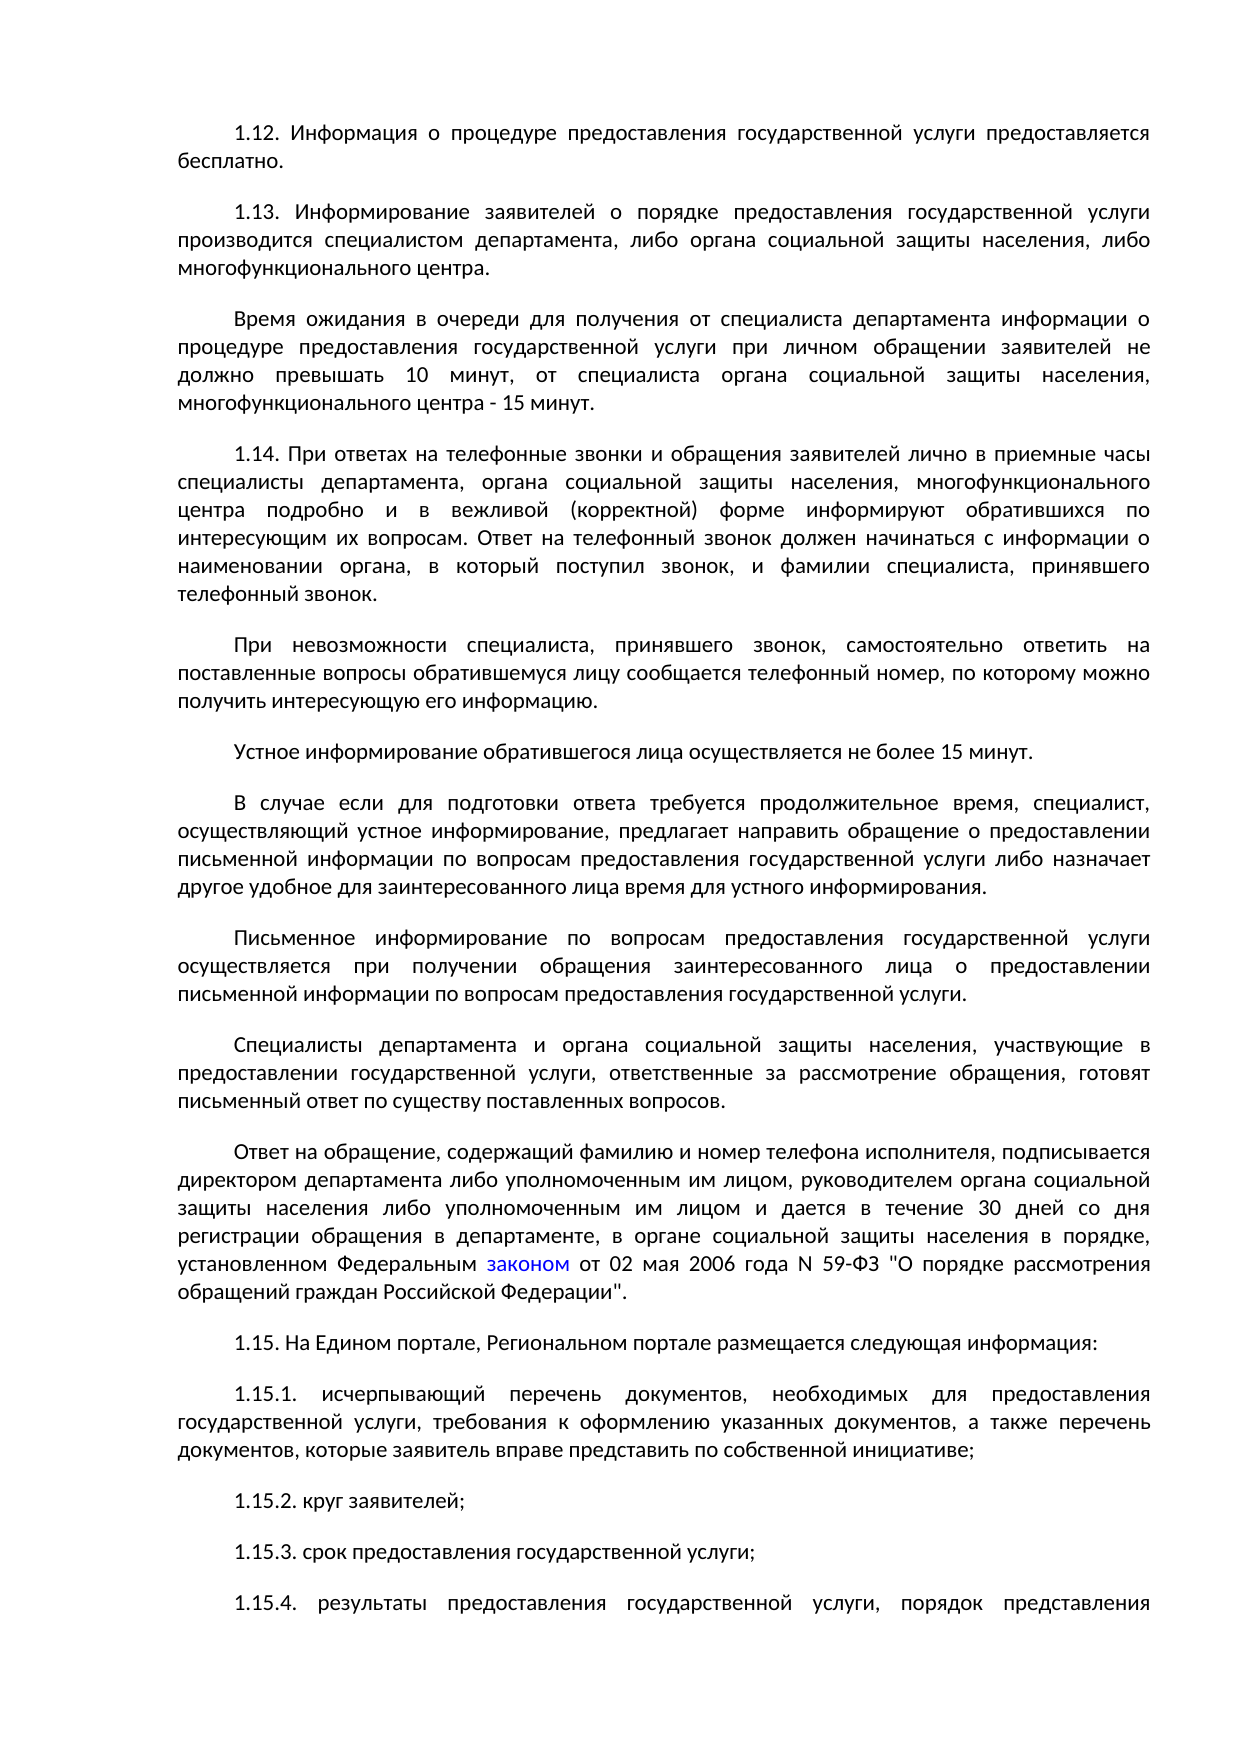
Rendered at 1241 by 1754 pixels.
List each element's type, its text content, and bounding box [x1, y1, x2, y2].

text 1.15.2. круг заявителей; [177, 1486, 1152, 1514]
text Ответ на обращение, содержащий фамилию и номер телефона исполнителя, подписывается директором департамента либо уполномоченным им лицом, руководителем органа социальной защиты населения либо уполномоченным им лицом и дается в течение 30 дней со дня регистрации обращения в департаменте, в органе социальной защиты населения в порядке, установленном Федеральным законом от 02 мая 2006 года N 59-ФЗ "О порядке рассмотрения обращений граждан Российской Федерации". [177, 1137, 1152, 1305]
text 1.12. Информация о процедуре предоставления государственной услуги предоставляется бесплатно. [177, 118, 1152, 174]
text Письменное информирование по вопросам предоставления государственной услуги осуществляется при получении обращения заинтересованного лица о предоставлении письменной информации по вопросам предоставления государственной услуги. [177, 923, 1152, 1007]
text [177, 1588, 1152, 1616]
text 1.15.1. исчерпывающий перечень документов, необходимых для предоставления государственной услуги, требования к оформлению указанных документов, а также перечень документов, которые заявитель вправе представить по собственной инициативе; [177, 1379, 1152, 1463]
text Время ожидания в очереди для получения от специалиста департамента информации о процедуре предоставления государственной услуги при личном обращении заявителей не должно превышать 10 минут, от специалиста органа социальной защиты населения, многофункционального центра - 15 минут. [177, 304, 1152, 416]
text В случае если для подготовки ответа требуется продолжительное время, специалист, осуществляющий устное информирование, предлагает направить обращение о предоставлении письменной информации по вопросам предоставления государственной услуги либо назначает другое удобное для заинтересованного лица время для устного информирования. [177, 788, 1152, 900]
text Специалисты департамента и органа социальной защиты населения, участвующие в предоставлении государственной услуги, ответственные за рассмотрение обращения, готовят письменный ответ по существу поставленных вопросов. [177, 1030, 1152, 1114]
text 1.15.3. срок предоставления государственной услуги; [177, 1537, 1152, 1565]
text 1.15. На Едином портале, Региональном портале размещается следующая информация: [177, 1328, 1152, 1356]
text 1.13. Информирование заявителей о порядке предоставления государственной услуги производится специалистом департамента, либо органа социальной защиты населения, либо многофункционального центра. [177, 197, 1152, 281]
text При невозможности специалиста, принявшего звонок, самостоятельно ответить на поставленные вопросы обратившемуся лицу сообщается телефонный номер, по которому можно получить интересующую его информацию. [177, 630, 1152, 714]
text 1.14. При ответах на телефонные звонки и обращения заявителей лично в приемные часы специалисты департамента, органа социальной защиты населения, многофункционального центра подробно и в вежливой (корректной) форме информируют обратившихся по интересующим их вопросам. Ответ на телефонный звонок должен начинаться с информации о наименовании органа, в который поступил звонок, и фамилии специалиста, принявшего телефонный звонок. [177, 439, 1152, 607]
text Устное информирование обратившегося лица осуществляется не более 15 минут. [177, 737, 1152, 765]
